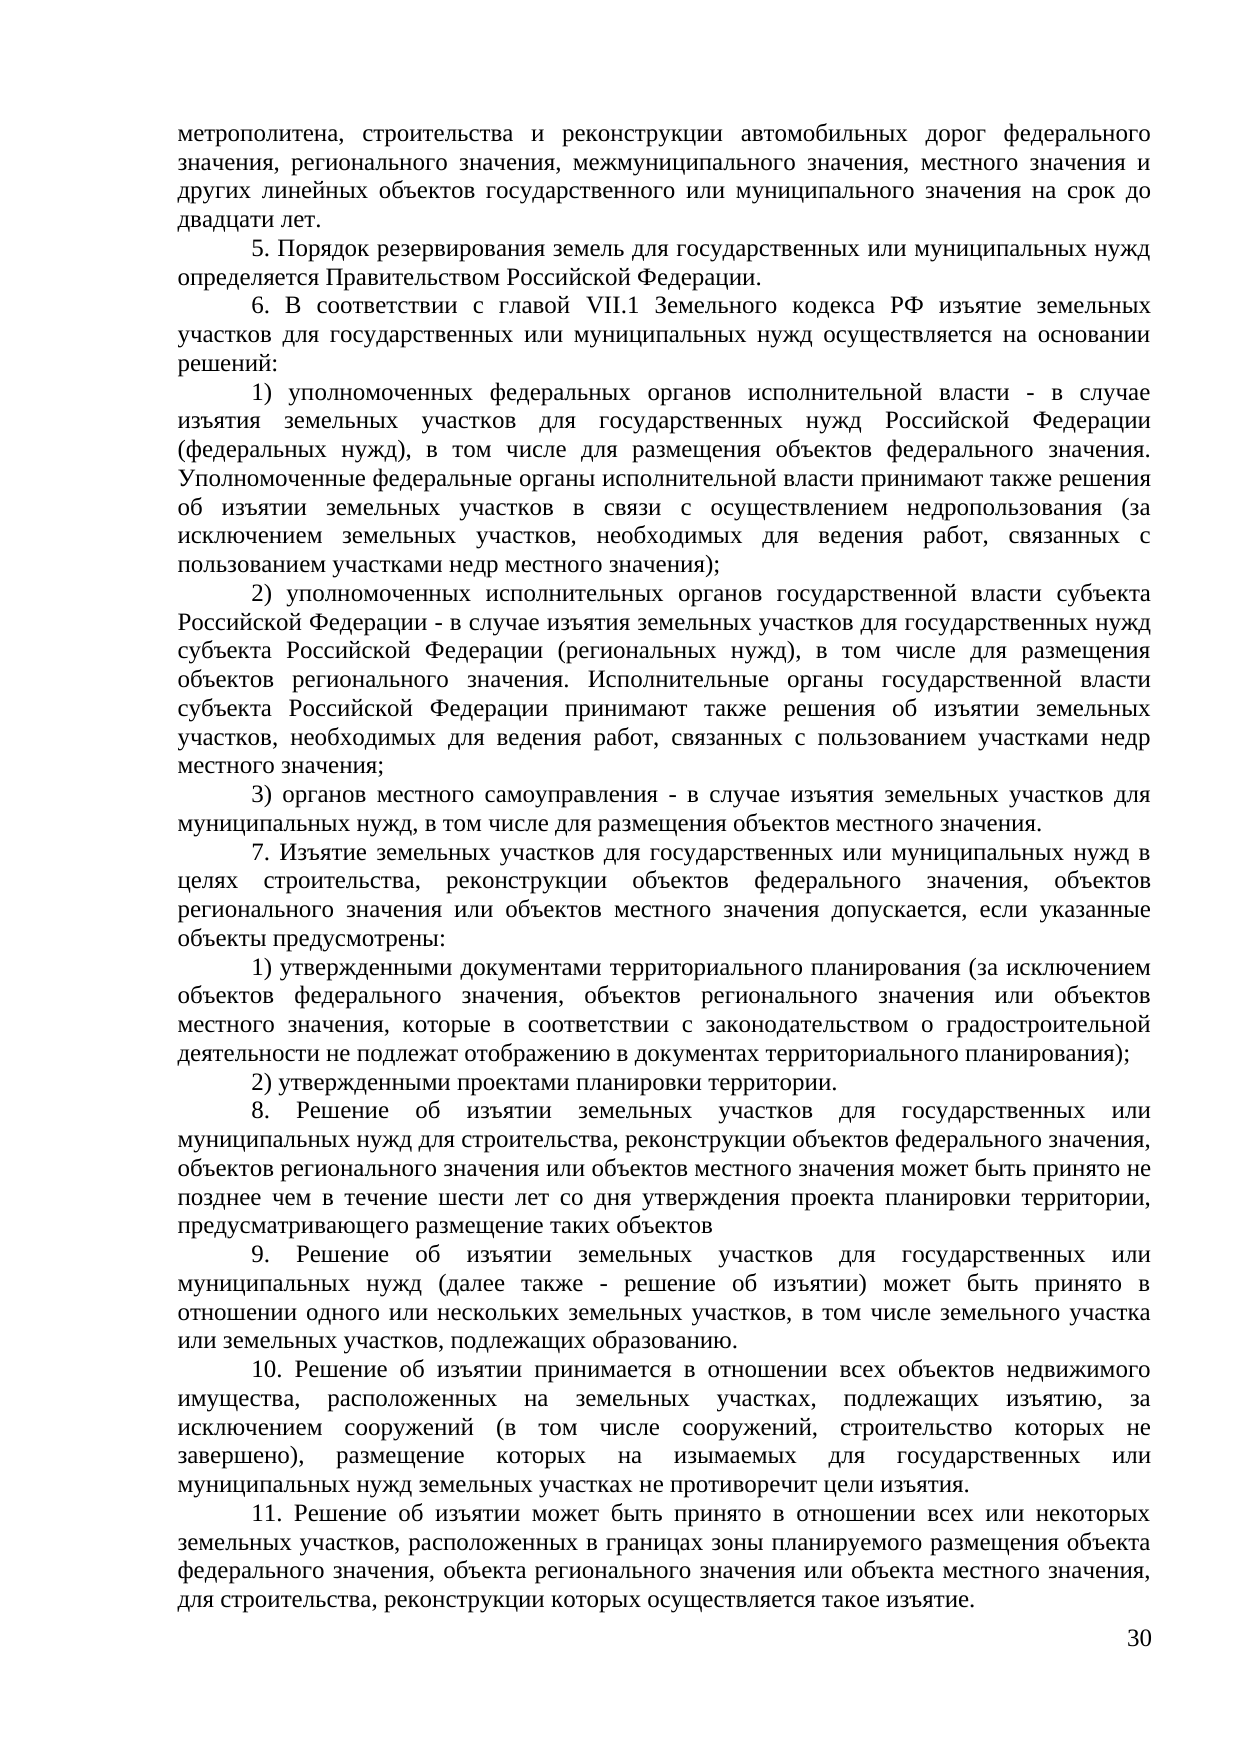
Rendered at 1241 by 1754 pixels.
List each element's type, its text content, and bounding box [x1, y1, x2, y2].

text 3) органов местного самоуправления - в случае изъятия земельных участков для муниципальных нужд, в том числе для размещения объектов местного значения. [177, 779, 1152, 837]
text 1) уполномоченных федеральных органов исполнительной власти - в случае изъятия земельных участков для государственных нужд Российской Федерации (федеральных нужд), в том числе для размещения объектов федерального значения. Уполномоченные федеральные органы исполнительной власти принимают также решения об изъятии земельных участков в связи с осуществлением недропользования (за исключением земельных участков, необходимых для ведения работ, связанных с пользованием участками недр местного значения); [177, 377, 1152, 578]
text 6. В соответствии с главой VII.1 Земельного кодекса РФ изъятие земельных участков для государственных или муниципальных нужд осуществляется на основании решений: [177, 291, 1152, 377]
text 10. Решение об изъятии принимается в отношении всех объектов недвижимого имущества, расположенных на земельных участках, подлежащих изъятию, за исключением сооружений (в том числе сооружений, строительство которых не завершено), размещение которых на изымаемых для государственных или муниципальных нужд земельных участках не противоречит цели изъятия. [177, 1354, 1152, 1498]
text 11. Решение об изъятии может быть принято в отношении всех или некоторых земельных участков, расположенных в границах зоны планируемого размещения объекта федерального значения, объекта регионального значения или объекта местного значения, для строительства, реконструкции которых осуществляется такое изъятие. [177, 1498, 1152, 1613]
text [177, 118, 1152, 233]
text 7. Изъятие земельных участков для государственных или муниципальных нужд в целях строительства, реконструкции объектов федерального значения, объектов регионального значения или объектов местного значения допускается, если указанные объекты предусмотрены: [177, 837, 1152, 952]
text 1) утвержденными документами территориального планирования (за исключением объектов федерального значения, объектов регионального значения или объектов местного значения, которые в соответствии с законодательством о градостроительной деятельности не подлежат отображению в документах территориального планирования); [177, 952, 1152, 1067]
text 2) утвержденными проектами планировки территории. [177, 1067, 1152, 1096]
text 5. Порядок резервирования земель для государственных или муниципальных нужд определяется Правительством Российской Федерации. [177, 233, 1152, 291]
text 9. Решение об изъятии земельных участков для государственных или муниципальных нужд (далее также - решение об изъятии) может быть принято в отношении одного или нескольких земельных участков, в том числе земельного участка или земельных участков, подлежащих образованию. [177, 1239, 1152, 1354]
text 8. Решение об изъятии земельных участков для государственных или муниципальных нужд для строительства, реконструкции объектов федерального значения, объектов регионального значения или объектов местного значения может быть принято не позднее чем в течение шести лет со дня утверждения проекта планировки территории, предусматривающего размещение таких объектов [177, 1096, 1152, 1239]
text 2) уполномоченных исполнительных органов государственной власти субъекта Российской Федерации - в случае изъятия земельных участков для государственных нужд субъекта Российской Федерации (региональных нужд), в том числе для размещения объектов регионального значения. Исполнительные органы государственной власти субъекта Российской Федерации принимают также решения об изъятии земельных участков, необходимых для ведения работ, связанных с пользованием участками недр местного значения; [177, 578, 1152, 779]
